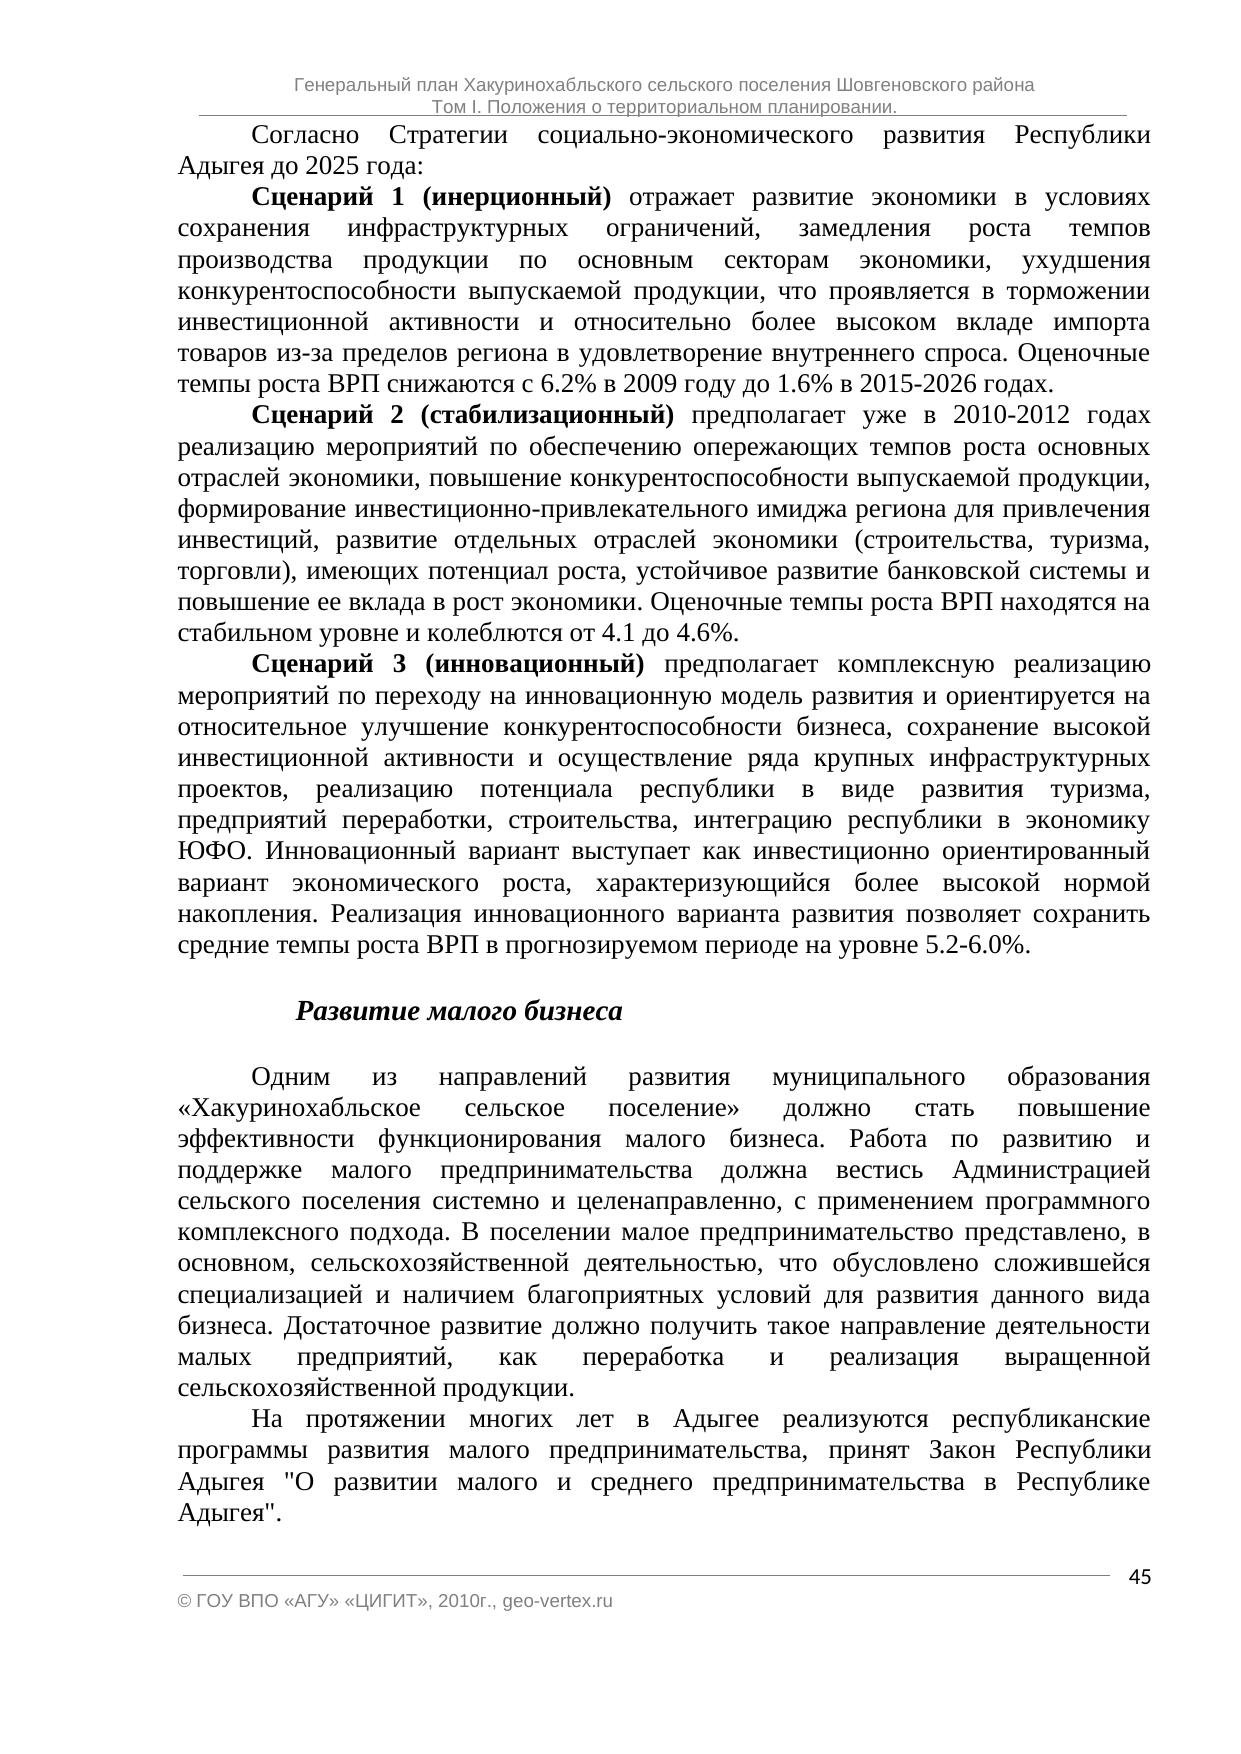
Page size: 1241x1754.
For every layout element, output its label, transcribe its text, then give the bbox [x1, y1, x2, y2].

text На протяжении многих лет в Адыгее реализуются республиканские программы развития малого предпринимательства, принят Закон Республики Адыгея "О развитии малого и среднего предпринимательства в Республике Адыгея". [177, 1402, 1152, 1527]
text Сценарий 3 (инновационный) предполагает комплексную реализацию мероприятий по переходу на инновационную модель развития и ориентируется на относительное улучшение конкурентоспособности бизнеса, сохранение высокой инвестиционной активности и осуществление ряда крупных инфраструктурных проектов, реализацию потенциала республики в виде развития туризма, предприятий переработки, строительства, интеграцию республики в экономику ЮФО. Инновационный вариант выступает как инвестиционно ориентированный вариант экономического роста, характеризующийся более высокой нормой накопления. Реализация инновационного варианта развития позволяет сохранить средние темпы роста ВРП в прогнозируемом периоде на уровне 5.2-6.0%. [177, 648, 1152, 959]
text Сценарий 1 (инерционный) отражает развитие экономики в условиях сохранения инфраструктурных ограничений, замедления роста темпов производства продукции по основным секторам экономики, ухудшения конкурентоспособности выпускаемой продукции, что проявляется в торможении инвестиционной активности и относительно более высоком вкладе импорта товаров из-за пределов региона в удовлетворение внутреннего спроса. Оценочные темпы роста ВРП снижаются с 6.2% в 2009 году до 1.6% в 2015-2026 годах. [177, 180, 1152, 398]
subtitle Развитие малого бизнеса [177, 993, 1152, 1026]
text Сценарий 2 (стабилизационный) предполагает уже в 2010-2012 годах реализацию мероприятий по обеспечению опережающих темпов роста основных отраслей экономики, повышение конкурентоспособности выпускаемой продукции, формирование инвестиционно-привлекательного имиджа региона для привлечения инвестиций, развитие отдельных отраслей экономики (строительства, туризма, торговли), имеющих потенциал роста, устойчивое развитие банковской системы и повышение ее вклада в рост экономики. Оценочные темпы роста ВРП находятся на стабильном уровне и колеблются от 4.1 до 4.6%. [177, 398, 1152, 648]
text Согласно Стратегии социально-экономического развития Республики Адыгея до 2025 года: [177, 118, 1152, 180]
text Одним из направлений развития муниципального образования «Хакуринохабльское сельское поселение» должно стать повышение эффективности функционирования малого бизнеса. Работа по развитию и поддержке малого предпринимательства должна вестись Администрацией сельского поселения системно и целенаправленно, с применением программного комплексного подхода. В поселении малое предпринимательство представлено, в основном, сельскохозяйственной деятельностью, что обусловлено сложившейся специализацией и наличием благоприятных условий для развития данного вида бизнеса. Достаточное развитие должно получить такое направление деятельности малых предприятий, как переработка и реализация выращенной сельскохозяйственной продукции. [177, 1060, 1152, 1402]
